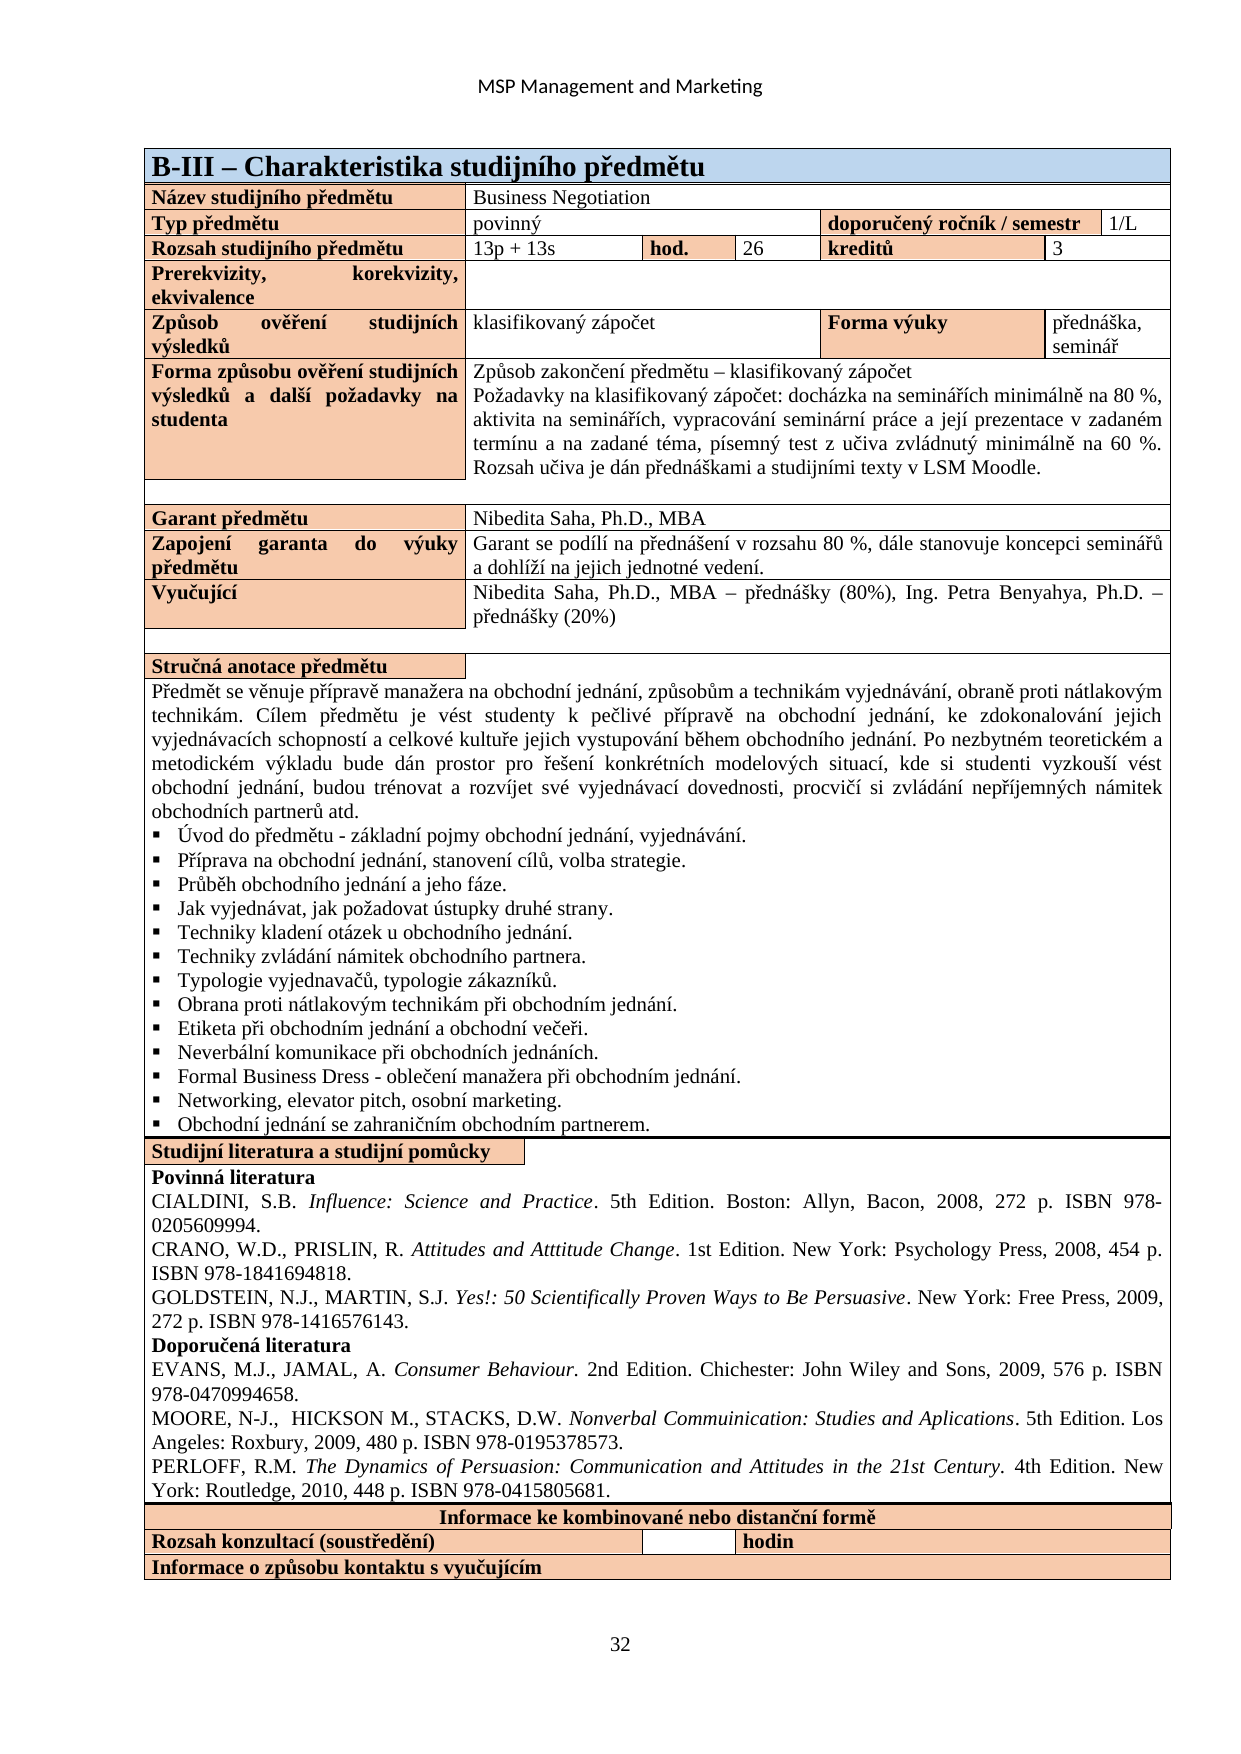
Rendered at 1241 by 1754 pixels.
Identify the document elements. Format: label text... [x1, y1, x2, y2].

table_cell 1/L [1102, 210, 1170, 234]
table_cell Vyučující [145, 580, 465, 628]
table_cell přednáška, seminář [1046, 310, 1170, 358]
table_cell Prerekvizity, korekvizity, ekvivalence [145, 261, 465, 309]
table_cell 26 [736, 236, 820, 259]
table_cell kreditů [821, 236, 1044, 259]
table_cell Forma způsobu ověření studijních výsledků a další požadavky na studenta [145, 359, 465, 479]
table_cell Povinná literatura CIALDINI, S.B. Influence: Science and Practice. 5th Edition. Boston: Allyn, Bacon, 2008, 272 p. ISBN 978-0205609994. CRANO, W.D., PRISLIN, R. Attitudes and Atttitude Change. 1st Edition. New York: Psychology Press, 2008, 454 p. ISBN 978-1841694818. GOLDSTEIN, N.J., MARTIN, S.J. Yes!: 50 Scientifically Proven Ways to Be Persuasive. New York: Free Press, 2009, 272 p. ISBN 978-1416576143. Doporučená literatura EVANS, M.J., JAMAL, A. Consumer Behaviour. 2nd Edition. Chichester: John Wiley and Sons, 2009, 576 p. ISBN 978-0470994658. MOORE, N-J., HICKSON M., STACKS, D.W. Nonverbal Commuinication: Studies and Aplications. 5th Edition. Los Angeles: Roxbury, 2009, 480 p. ISBN 978-0195378573. PERLOFF, R.M. The Dynamics of Persuasion: Communication and Attitudes in the 21st Century. 4th Edition. New York: Routledge, 2010, 448 p. ISBN 978-0415805681. [145, 1164, 1170, 1502]
table_cell [643, 1530, 735, 1553]
table_cell Studijní literatura a studijní pomůcky [145, 1139, 524, 1164]
table_cell hodin [736, 1530, 1170, 1553]
table_cell Informace o způsobu kontaktu s vyučujícím [145, 1555, 1170, 1579]
table_cell Typ předmětu [145, 210, 465, 234]
table_cell 13p + 13s [466, 236, 642, 259]
table_cell Business Negotiation [466, 185, 1170, 209]
table_cell Způsob ověření studijních výsledků [145, 310, 465, 358]
table_cell [145, 628, 1170, 653]
table_cell Stručná anotace předmětu [145, 654, 465, 678]
table_cell klasifikovaný zápočet [466, 310, 820, 358]
table_header B-III – Charakteristika studijního předmětu [145, 149, 1170, 182]
table_cell doporučený ročník / semestr [821, 210, 1101, 234]
table_cell Nibedita Saha, Ph.D., MBA – přednášky (80%), Ing. Petra Benyahya, Ph.D. – přednášky (20%) [466, 580, 1170, 628]
table_cell Garant předmětu [145, 505, 465, 529]
table_cell Informace ke kombinované nebo distanční formě [145, 1505, 1171, 1529]
table_cell Nibedita Saha, Ph.D., MBA [466, 505, 1170, 529]
table_cell hod. [643, 236, 735, 259]
table_cell Předmět se věnuje přípravě manažera na obchodní jednání, způsobům a technikám vyjednávání, obraně proti nátlakovým technikám. Cílem předmětu je vést studenty k pečlivé přípravě na obchodní jednání, ke zdokonalování jejich vyjednávacích schopností a celkové kultuře jejich vystupování během obchodního jednání. Po nezbytném teoretickém a metodickém výkladu bude dán prostor pro řešení konkrétních modelových situací, kde si studenti vyzkouší vést obchodní jednání, budou trénovat a rozvíjet své vyjednávací dovednosti, procvičí si zvládání nepříjemných námitek obchodních partnerů atd. Úvod do předmětu - základní pojmy obchodní jednání, vyjednávání. Příprava na obchodní jednání, stanovení cílů, volba strategie. Průběh obchodního jednání a jeho fáze. Jak vyjednávat, jak požadovat ústupky druhé strany. Techniky kladení otázek u obchodního jednání. Techniky zvládání námitek obchodního partnera. Typologie vyjednavačů, typologie zákazníků. Obrana proti nátlakovým technikám při obchodním jednání. Etiketa při obchodním jednání a obchodní večeři. Neverbální komunikace při obchodních jednáních. Formal Business Dress - oblečení manažera při obchodním jednání. Networking, elevator pitch, osobní marketing. Obchodní jednání se zahraničním obchodním partnerem. [145, 678, 1170, 1136]
table_cell Název studijního předmětu [145, 185, 465, 209]
table_cell [525, 1139, 1170, 1164]
table_cell Zapojení garanta do výuky předmětu [145, 531, 465, 579]
table_cell Rozsah studijního předmětu [145, 236, 465, 259]
table_cell [466, 654, 1170, 678]
table_cell 3 [1046, 236, 1170, 259]
table_cell Způsob zakončení předmětu – klasifikovaný zápočet Požadavky na klasifikovaný zápočet: docházka na seminářích minimálně na 80 %, aktivita na seminářích, vypracování seminární práce a její prezentace v zadaném termínu a na zadané téma, písemný test z učiva zvládnutý minimálně na 60 %. Rozsah učiva je dán přednáškami a studijními texty v LSM Moodle. [466, 359, 1170, 479]
table_cell Forma výuky [821, 310, 1044, 358]
table_cell [466, 261, 1170, 309]
table_cell [145, 479, 1170, 504]
table_cell povinný [466, 210, 820, 234]
table_cell Rozsah konzultací (soustředění) [145, 1530, 642, 1553]
table_cell Garant se podílí na přednášení v rozsahu 80 %, dále stanovuje koncepci seminářů a dohlíží na jejich jednotné vedení. [466, 531, 1170, 579]
